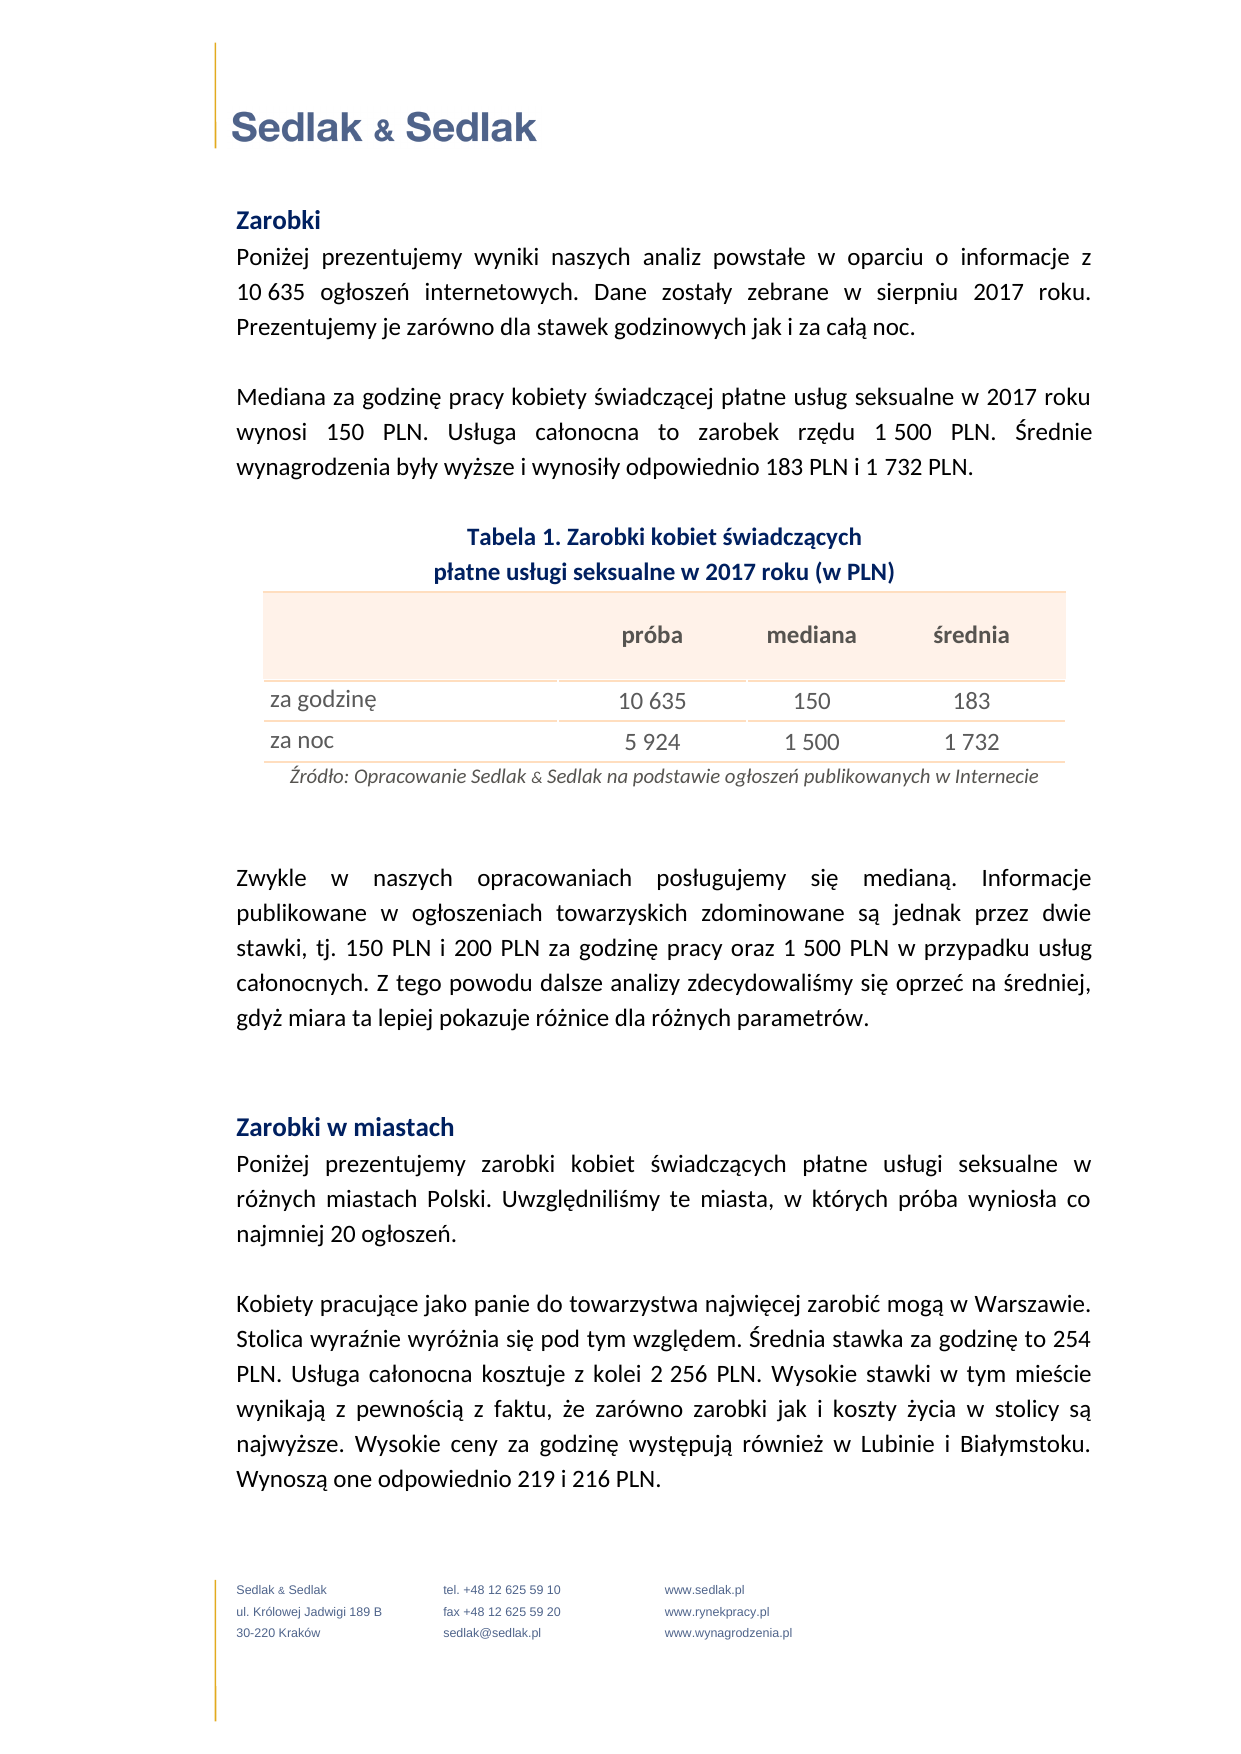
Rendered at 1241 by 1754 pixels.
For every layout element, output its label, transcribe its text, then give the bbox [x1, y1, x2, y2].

table_cell 5 924 [559, 722, 746, 761]
text Zwykle w naszych opracowaniach posługujemy się medianą. Informacje publikowane w ogłoszeniach towarzyskich zdominowane są jednak przez dwie stawki, tj. 150 PLN i 200 PLN za godzinę pracy oraz 1 500 PLN w przypadku usług całonocnych. Z tego powodu dalsze analizy zdecydowaliśmy się oprzeć na średniej, gdyż miara ta lepiej pokazuje różnice dla różnych parametrów. [236, 862, 1092, 1033]
text Poniżej prezentujemy wyniki naszych analiz powstałe w oparciu o informacje z 10 635 ogłoszeń internetowych. Dane zostały zebrane w sierpniu 2017 roku. Prezentujemy je zarówno dla stawek godzinowych jak i za całą noc. [236, 241, 1092, 342]
table_header próba [558, 593, 747, 679]
table_cell 10 635 [559, 682, 746, 720]
table_header [263, 593, 558, 679]
picture [226, 106, 542, 149]
table_cell za noc [264, 722, 557, 761]
text Zarobki w miastach [236, 1110, 1092, 1143]
text Kobiety pracujące jako panie do towarzystwa najwięcej zarobić mogą w Warszawie. Stolica wyraźnie wyróżnia się pod tym względem. Średnia stawka za godzinę to 254 PLN. Usługa całonocna kosztuje z kolei 2 256 PLN. Wysokie stawki w tym mieście wynikają z pewnością z faktu, że zarówno zarobki jak i koszty życia w stolicy są najwyższe. Wysokie ceny za godzinę występują również w Lubinie i Białymstoku. Wynoszą one odpowiednio 219 i 216 PLN. [236, 1288, 1092, 1493]
table_cell za godzinę [264, 682, 557, 720]
table_cell 1 732 [877, 722, 1065, 761]
text Mediana za godzinę pracy kobiety świadczącej płatne usług seksualne w 2017 roku wynosi 150 PLN. Usługa całonocna to zarobek rzędu 1 500 PLN. Średnie wynagrodzenia były wyższe i wynosiły odpowiednio 183 PLN i 1 732 PLN. [236, 381, 1092, 482]
text Zarobki [236, 203, 1092, 236]
table_cell 150 [748, 682, 877, 720]
text Poniżej prezentujemy zarobki kobiet świadczących płatne usługi seksualne w różnych miastach Polski. Uwzględniliśmy te miasta, w których próba wyniosła co najmniej 20 ogłoszeń. [236, 1148, 1092, 1248]
table_header mediana [747, 593, 877, 679]
text Tabela 1. Zarobki kobiet świadczących [236, 521, 1092, 552]
table_cell 1 500 [748, 722, 877, 761]
text Źródło: Opracowanie Sedlak & Sedlak na podstawie ogłoszeń publikowanych w Internecie [236, 763, 1092, 788]
table_cell 183 [877, 682, 1065, 720]
text płatne usługi seksualne w 2017 roku (w PLN) [236, 556, 1092, 587]
table_header średnia [877, 593, 1066, 679]
